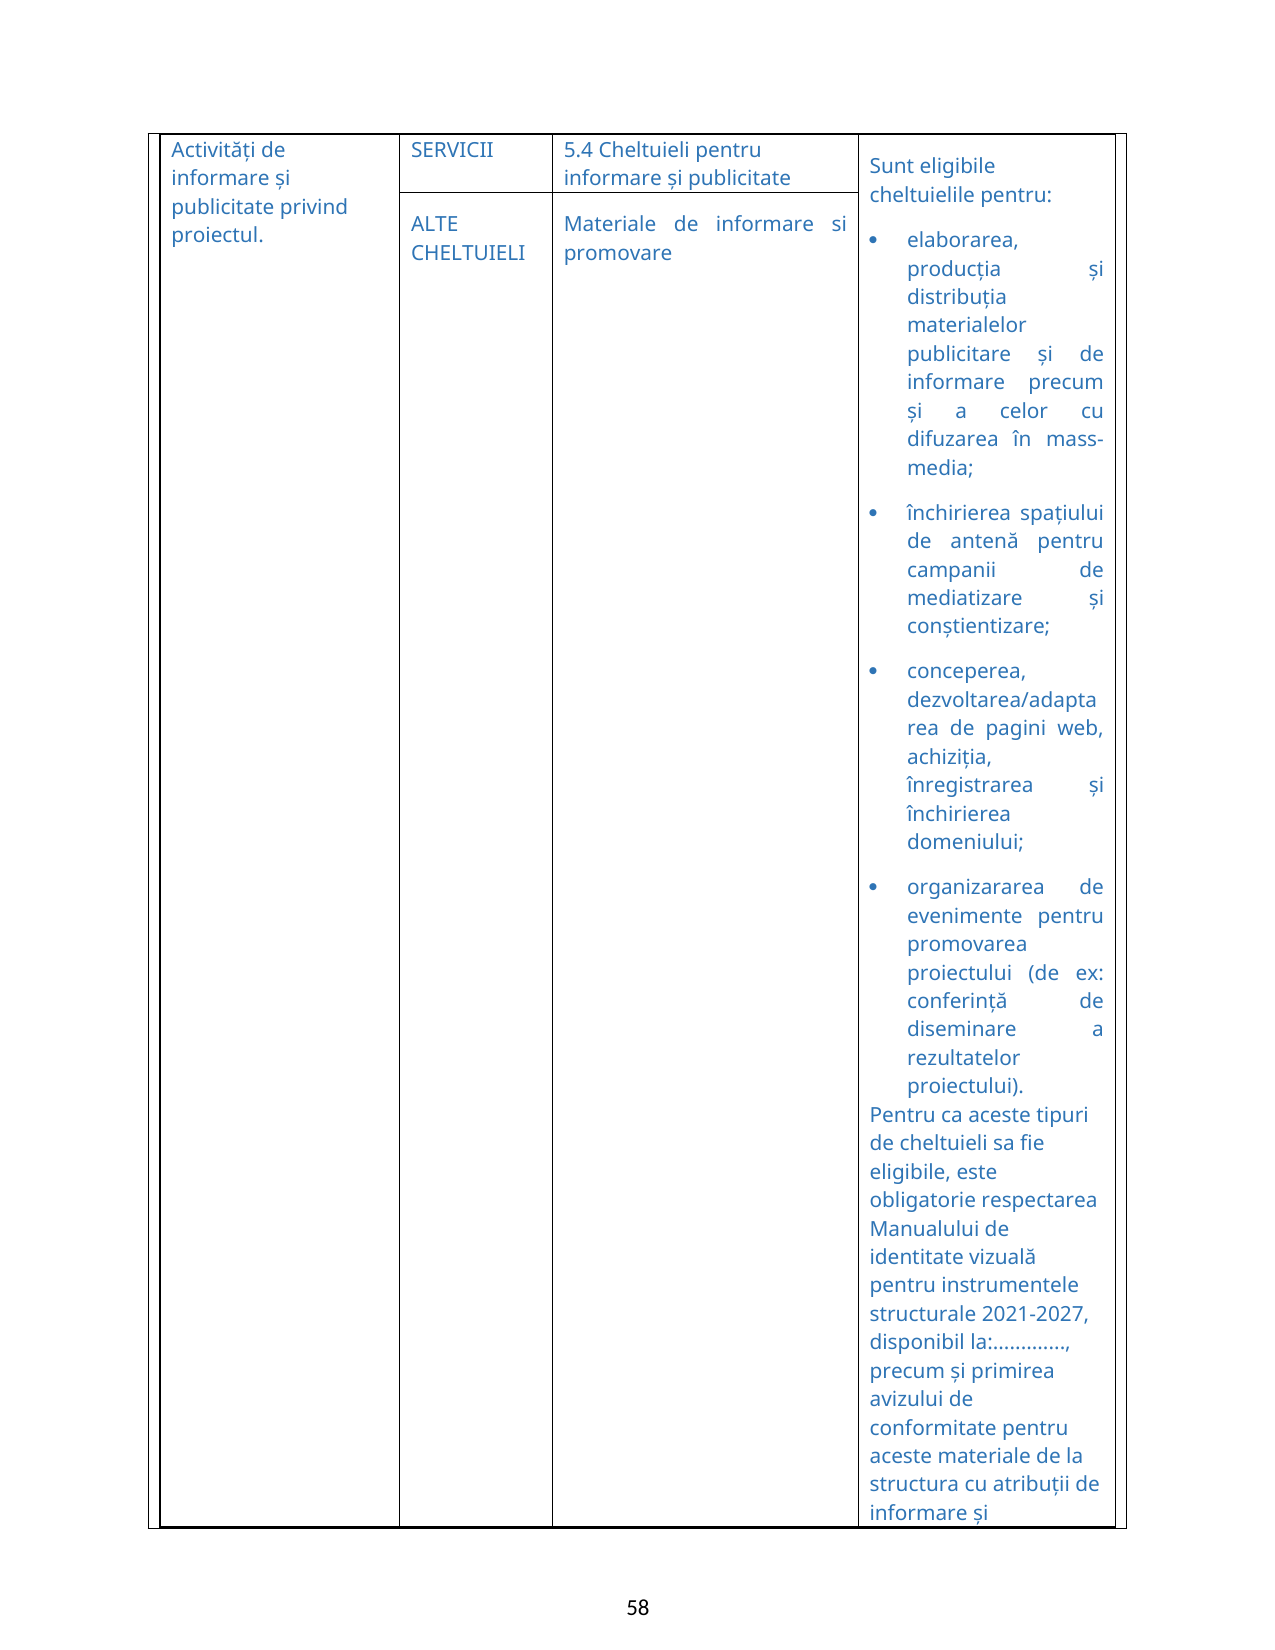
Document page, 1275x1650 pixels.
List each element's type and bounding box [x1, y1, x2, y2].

table_header [161, 135, 399, 1526]
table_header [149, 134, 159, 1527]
table_header [859, 135, 1115, 1526]
table_header [400, 193, 552, 1526]
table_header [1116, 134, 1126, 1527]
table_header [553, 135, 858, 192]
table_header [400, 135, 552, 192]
table_header [553, 193, 858, 1526]
